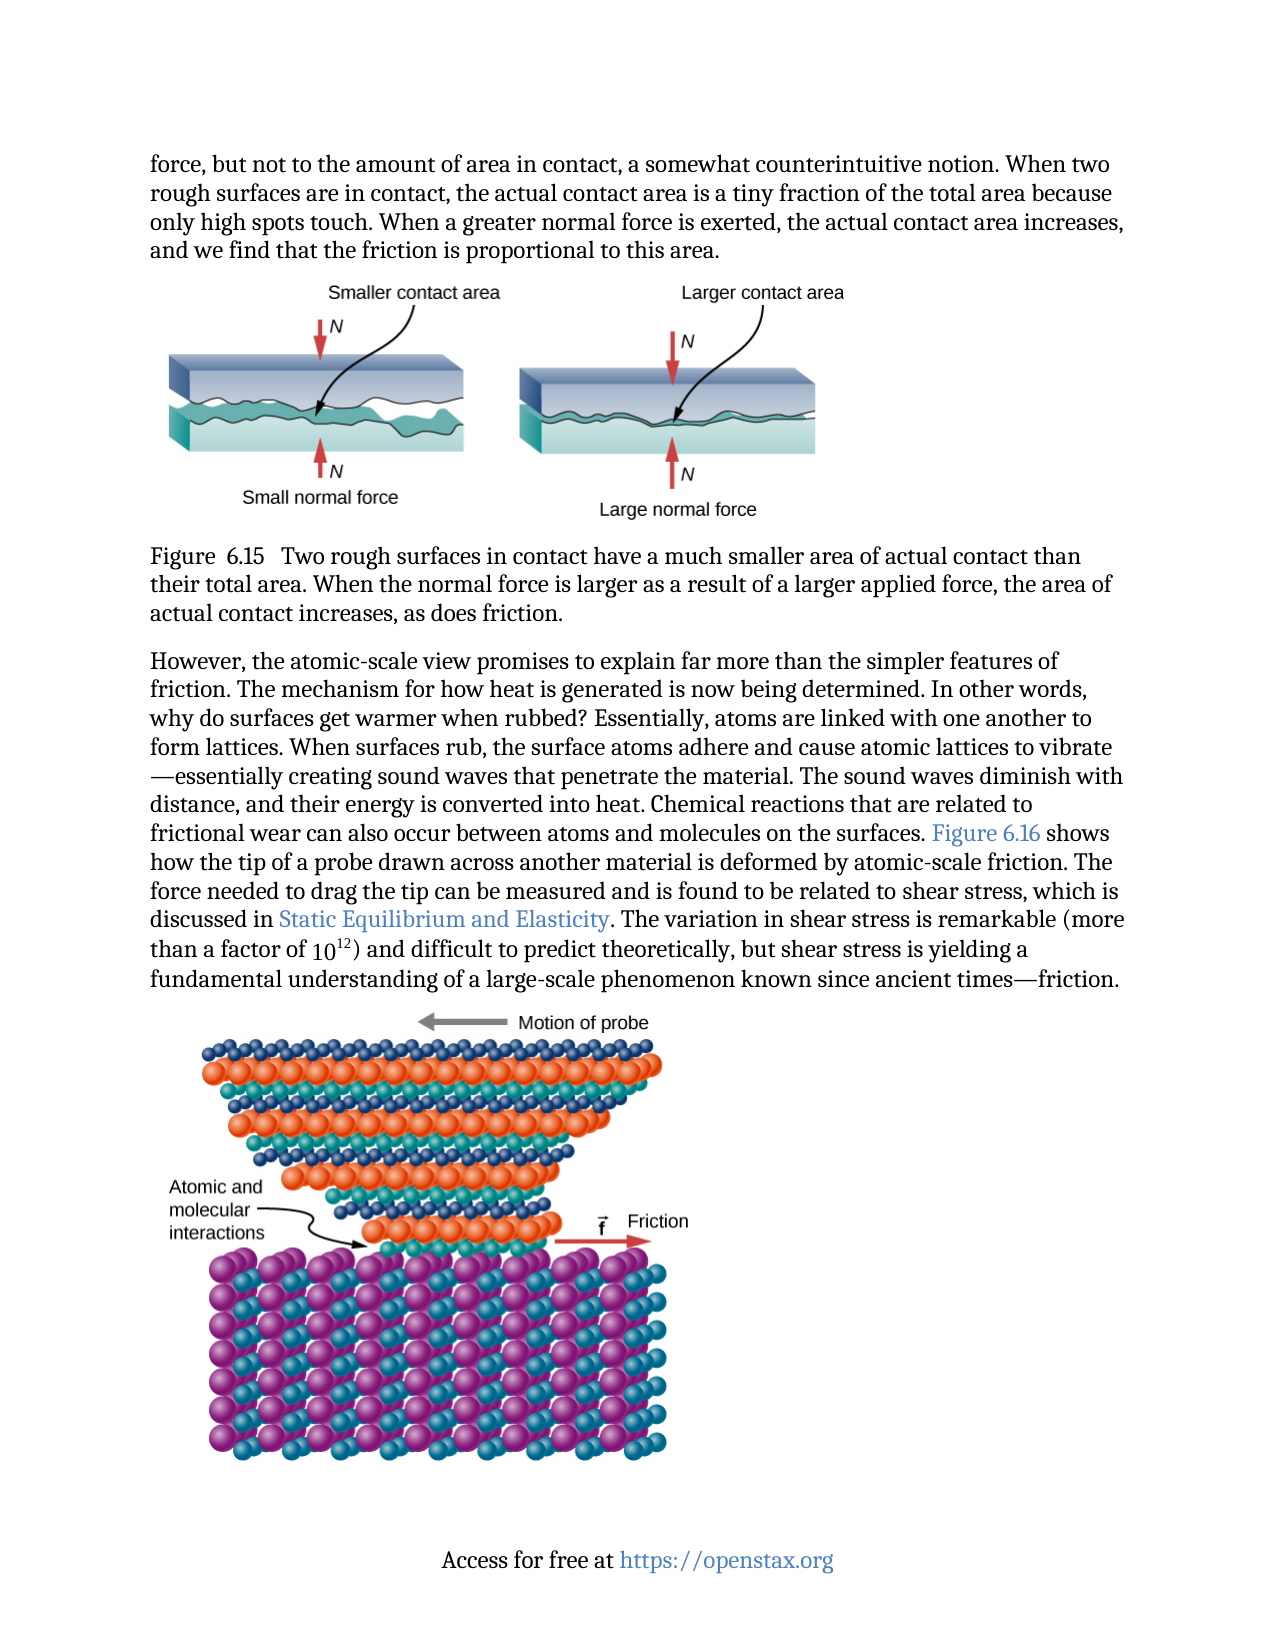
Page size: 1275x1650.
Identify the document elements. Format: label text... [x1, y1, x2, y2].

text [150, 150, 1125, 265]
text However, the atomic-scale view promises to explain far more than the simpler features of friction. The mechanism for how heat is generated is now being determined. In other words, why do surfaces get warmer when rubbed? Essentially, atoms are linked with one another to form lattices. When surfaces rub, the surface atoms adhere and cause atomic lattices to vibrate—essentially creating sound waves that penetrate the material. The sound waves diminish with distance, and their energy is converted into heat. Chemical reactions that are related to frictional wear can also occur between atoms and molecules on the surfaces. Figure 6.16 shows how the tip of a probe drawn across another material is deformed by atomic-scale friction. The force needed to drag the tip can be measured and is found to be related to shear stress, which is discussed in Static Equilibrium and Elasticity. The variation in shear stress is remarkable (more than a factor of ) and difficult to predict theoretically, but shear stress is yielding a fundamental understanding of a large-scale phenomenon known since ancient times—friction. [150, 647, 1125, 994]
picture [168, 1012, 690, 1461]
text Figure 6.15 Two rough surfaces in contact have a much smaller area of actual contact than their total area. When the normal force is larger as a result of a larger applied force, the area of actual contact increases, as does friction. [150, 542, 1125, 628]
picture [168, 283, 844, 521]
